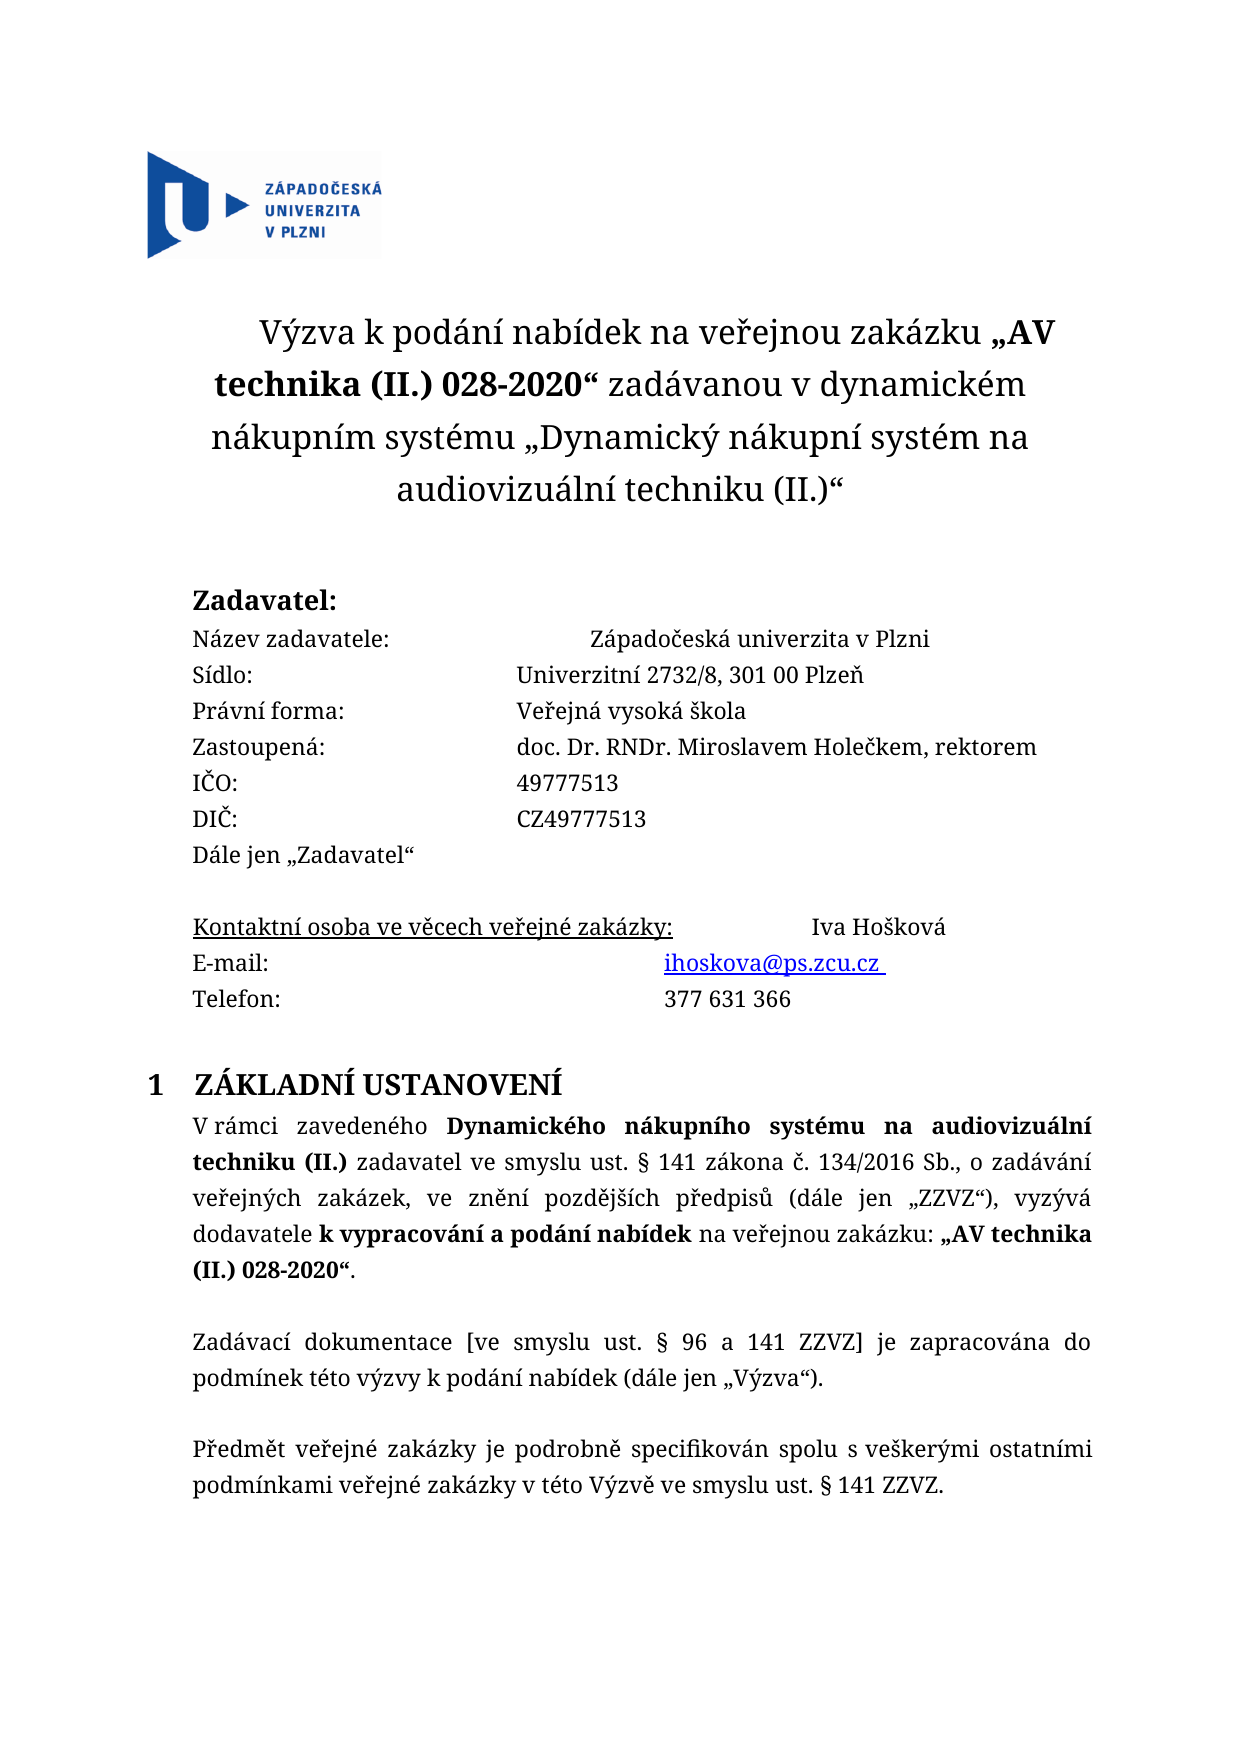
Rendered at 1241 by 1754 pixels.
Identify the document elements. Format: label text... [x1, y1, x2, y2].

text Předmět veřejné zakázky je podrobně specifikován spolu s veškerými ostatními podmínkami veřejné zakázky v této Výzvě ve smyslu ust. § 141 ZZVZ. [192, 1433, 1093, 1501]
picture [147, 151, 382, 259]
text Dále jen „Zadavatel“ [148, 839, 1093, 870]
text E-mail: ihoskova@ps.zcu.cz [148, 947, 1093, 978]
text Sídlo: Univerzitní 2732/8, 301 00 Plzeň [148, 659, 1093, 691]
text Kontaktní osoba ve věcech veřejné zakázky: Iva Hošková [148, 911, 1093, 942]
text V rámci zavedeného Dynamického nákupního systému na audiovizuální techniku (II.) zadavatel ve smyslu ust. § 141 zákona č. 134/2016 Sb., o zadávání veřejných zakázek, ve znění pozdějších předpisů (dále jen „ZZVZ“), vyzývá dodavatele k vypracování a podání nabídek na veřejnou zakázku: „AV technika (II.) 028-2020“. [192, 1110, 1093, 1285]
text Telefon: 377 631 366 [148, 983, 1093, 1014]
text Zadávací dokumentace [ve smyslu ust. § 96 a 141 ZZVZ] je zapracována do podmínek této výzvy k podání nabídek (dále jen „Výzva“). [192, 1326, 1093, 1393]
text Název zadavatele: Západočeská univerzita v Plzni [148, 623, 1093, 655]
text Zadavatel: [192, 581, 1093, 618]
text Výzva k podání nabídek na veřejnou zakázku „AV technika (II.) 028-2020“ zadávanou v dynamickém nákupním systému „Dynamický nákupní systém na audiovizuální techniku (II.)“ [148, 309, 1093, 511]
text Právní forma: Veřejná vysoká škola [148, 695, 1093, 727]
text DIČ: CZ49777513 [148, 803, 1093, 834]
text IČO: 49777513 [148, 767, 1093, 798]
text 1 ZÁKLADNÍ USTANOVENÍ [148, 1064, 1093, 1104]
text Zastoupená: doc. Dr. RNDr. Miroslavem Holečkem, rektorem [192, 731, 1093, 762]
